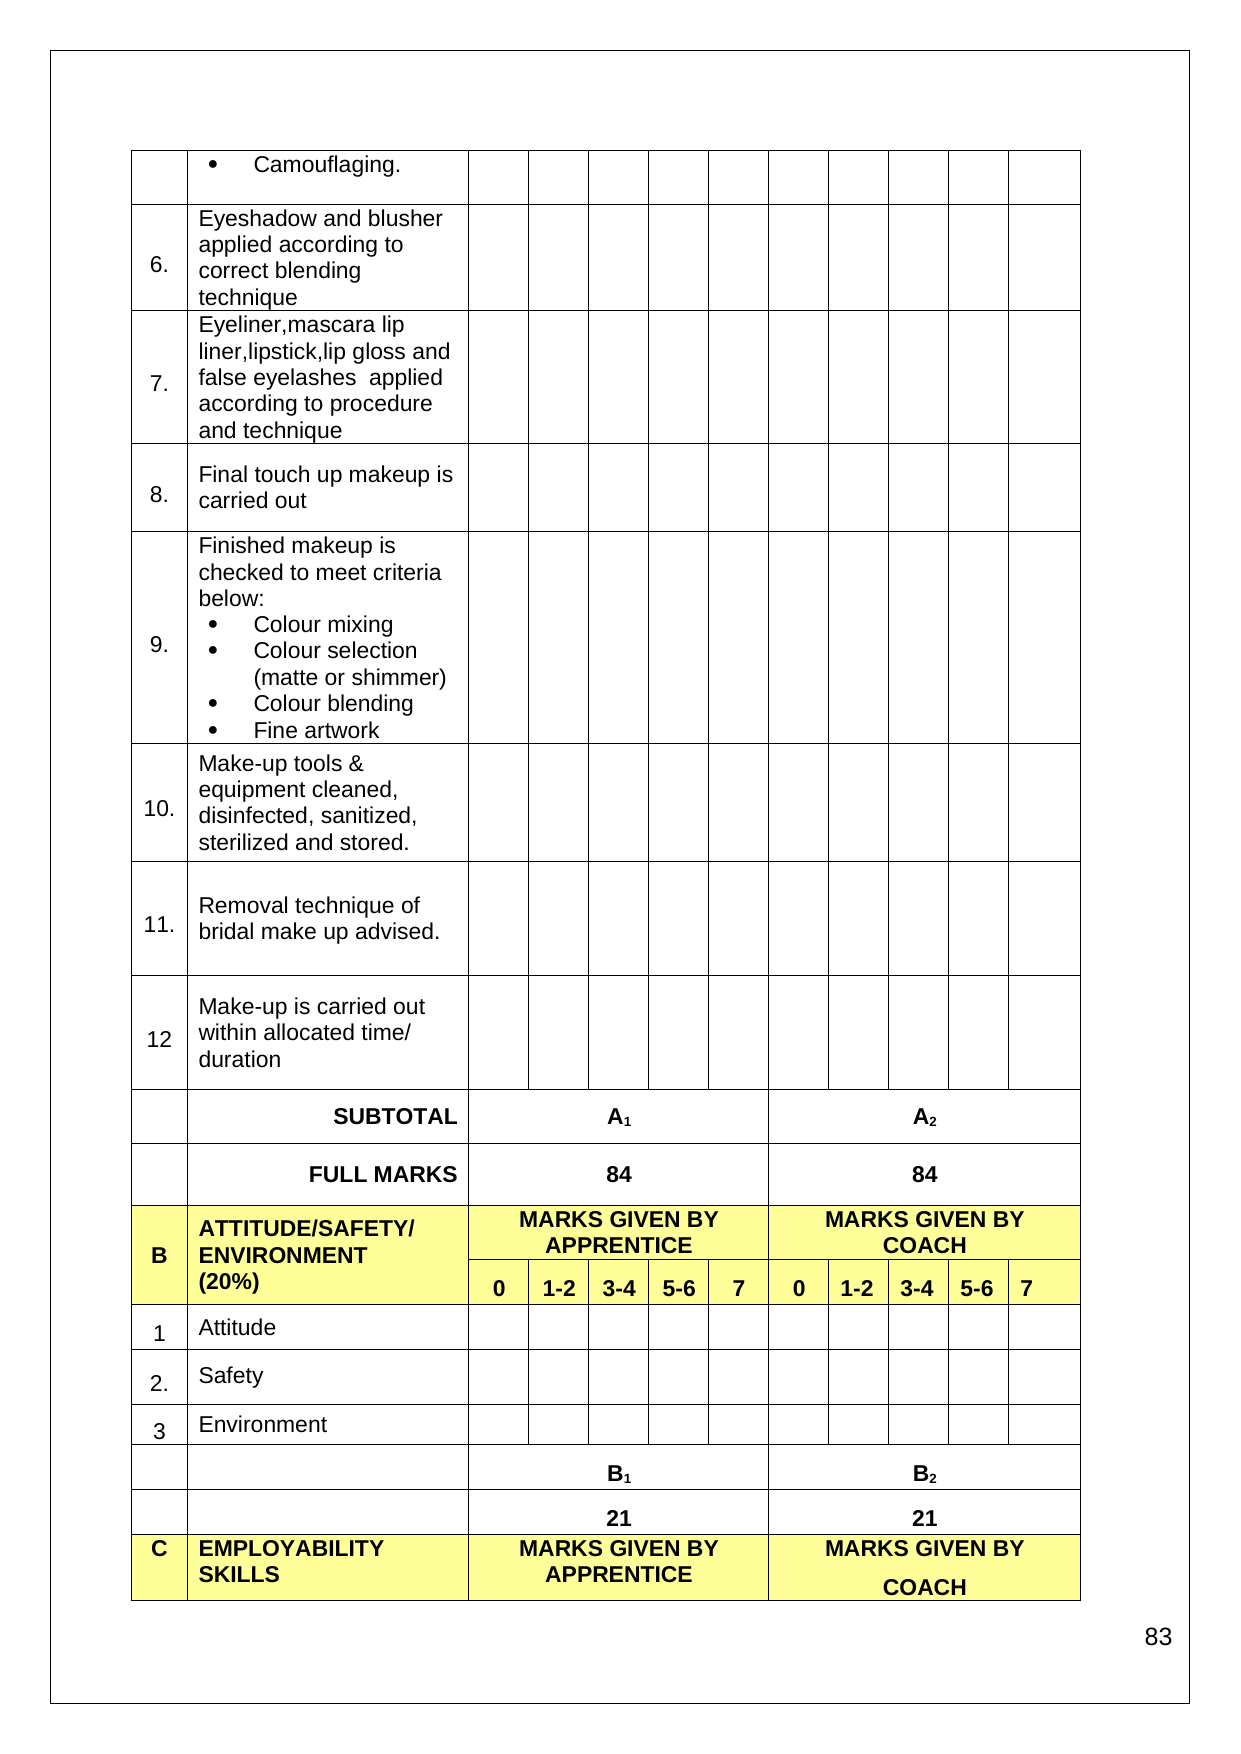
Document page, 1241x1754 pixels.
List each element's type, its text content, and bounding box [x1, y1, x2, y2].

table_cell [649, 151, 708, 204]
table_cell [589, 744, 648, 861]
table_cell Finished makeup is checked to meet criteria below: Colour mixing Colour selection (matte or shimmer) Colour blending Fine artwork [188, 532, 468, 743]
table_cell [1009, 862, 1080, 975]
table_cell 11. [132, 862, 187, 975]
table_cell [829, 1305, 888, 1349]
table_cell 9. [132, 532, 187, 743]
table_cell [769, 205, 828, 310]
table_cell ATTITUDE/SAFETY/ ENVIRONMENT (20%) [188, 1206, 468, 1304]
table_cell 0 [469, 1260, 528, 1304]
table_cell 21 [769, 1490, 1080, 1534]
table_cell [829, 444, 888, 531]
table_cell [889, 1405, 948, 1444]
table_cell [529, 744, 588, 861]
table_cell [829, 532, 888, 743]
table_cell [709, 444, 768, 531]
table_cell [709, 1305, 768, 1349]
table_cell [949, 532, 1008, 743]
table_cell [589, 976, 648, 1089]
table_cell [769, 311, 828, 443]
table_cell [649, 311, 708, 443]
table_cell 3-4 [889, 1260, 948, 1304]
table_cell [469, 205, 528, 310]
table_cell [1009, 205, 1080, 310]
table_cell 3 [132, 1405, 187, 1444]
table_cell [529, 444, 588, 531]
table_cell [589, 1405, 648, 1444]
table_cell [889, 976, 948, 1089]
table_cell [649, 1305, 708, 1349]
table_cell [649, 1405, 708, 1444]
table_cell [709, 532, 768, 743]
table_cell [649, 862, 708, 975]
table_cell [949, 744, 1008, 861]
table_cell [829, 1350, 888, 1404]
table_cell C [132, 1535, 187, 1600]
table_cell [649, 976, 708, 1089]
table_cell [132, 1144, 187, 1205]
table_cell 0 [769, 1260, 828, 1304]
table_cell Make-up is carried out within allocated time/ duration [188, 976, 468, 1089]
table_cell [889, 1305, 948, 1349]
table_cell [709, 1405, 768, 1444]
table_cell [1009, 976, 1080, 1089]
table_cell [132, 1490, 187, 1534]
table_cell [469, 1405, 528, 1444]
table_cell [769, 1405, 828, 1444]
table_cell [469, 532, 528, 743]
table_cell [889, 532, 948, 743]
table_cell [889, 151, 948, 204]
table_cell Removal technique of bridal make up advised. [188, 862, 468, 975]
table_cell 1 [132, 1305, 187, 1349]
table_cell [829, 976, 888, 1089]
table_cell [829, 311, 888, 443]
table_cell [1009, 1305, 1080, 1349]
table_cell [769, 862, 828, 975]
table_cell [589, 1305, 648, 1349]
table_cell [649, 444, 708, 531]
table_cell [709, 976, 768, 1089]
table_cell [529, 1305, 588, 1349]
table_cell 12 [132, 976, 187, 1089]
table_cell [188, 151, 468, 204]
table_cell [889, 744, 948, 861]
table_cell 10. [132, 744, 187, 861]
table_cell [589, 205, 648, 310]
table_cell [469, 1350, 528, 1404]
table_cell 5-6 [649, 1260, 708, 1304]
table_cell [1009, 744, 1080, 861]
table_cell [1009, 1405, 1080, 1444]
table_cell Final touch up makeup is carried out [188, 444, 468, 531]
table_cell [889, 1350, 948, 1404]
table_cell Eyeshadow and blusher applied according to correct blending technique [188, 205, 468, 310]
table_cell [188, 1490, 468, 1534]
table_cell 7 [1009, 1260, 1080, 1304]
table_cell [1009, 1350, 1080, 1404]
table_cell [769, 1350, 828, 1404]
table_cell 84 [769, 1144, 1080, 1205]
table_cell [709, 862, 768, 975]
table_cell 7. [132, 311, 187, 443]
table_cell 1-2 [829, 1260, 888, 1304]
table_cell [469, 744, 528, 861]
table_cell [889, 205, 948, 310]
table_cell 3-4 [589, 1260, 648, 1304]
table_cell Eyeliner,mascara lip liner,lipstick,lip gloss and false eyelashes applied according to procedure and technique [188, 311, 468, 443]
table_cell SUBTOTAL [188, 1090, 468, 1142]
table_cell [829, 205, 888, 310]
table_cell A2 [769, 1090, 1080, 1142]
table_cell [709, 311, 768, 443]
table_cell [529, 311, 588, 443]
table_cell [1009, 311, 1080, 443]
table_cell [769, 744, 828, 861]
table_cell [469, 311, 528, 443]
table_cell [949, 311, 1008, 443]
table_cell [829, 151, 888, 204]
table_cell [649, 532, 708, 743]
table_cell [132, 1445, 187, 1489]
table_cell [949, 1405, 1008, 1444]
table_cell [132, 1090, 187, 1142]
table_cell [949, 205, 1008, 310]
table_cell [529, 151, 588, 204]
table_cell [469, 862, 528, 975]
table_cell FULL MARKS [188, 1144, 468, 1205]
table_cell [188, 1445, 468, 1489]
table_cell [949, 151, 1008, 204]
table_cell Environment [188, 1405, 468, 1444]
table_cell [469, 1535, 768, 1600]
table_cell [649, 1350, 708, 1404]
table_cell [769, 976, 828, 1089]
table_cell [469, 976, 528, 1089]
table_cell [589, 532, 648, 743]
table_cell 7 [709, 1260, 768, 1304]
table_cell 21 [469, 1490, 768, 1534]
table_cell B [132, 1206, 187, 1304]
table_cell 8. [132, 444, 187, 531]
table_cell Attitude [188, 1305, 468, 1349]
table_cell [589, 444, 648, 531]
table_cell [769, 1305, 828, 1349]
table_cell 84 [469, 1144, 768, 1205]
table_cell 5. [132, 151, 187, 204]
table_cell [949, 444, 1008, 531]
table_cell [589, 151, 648, 204]
table_cell [529, 205, 588, 310]
table_cell [469, 1305, 528, 1349]
table_cell 5-6 [949, 1260, 1008, 1304]
table_cell 6. [132, 205, 187, 310]
table_cell [949, 862, 1008, 975]
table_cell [188, 1535, 468, 1600]
table_cell A1 [469, 1090, 768, 1142]
table_cell [889, 311, 948, 443]
table_cell [589, 1350, 648, 1404]
table_cell [829, 744, 888, 861]
table_cell [649, 205, 708, 310]
table_cell [529, 862, 588, 975]
table_cell [709, 151, 768, 204]
table_cell [649, 744, 708, 861]
table_cell Make-up tools & equipment cleaned, disinfected, sanitized, sterilized and stored. [188, 744, 468, 861]
table_cell [709, 744, 768, 861]
table_cell [769, 151, 828, 204]
table_cell [1009, 532, 1080, 743]
table_cell [829, 1405, 888, 1444]
table_cell [709, 1350, 768, 1404]
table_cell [769, 1535, 1080, 1600]
table_cell [469, 444, 528, 531]
table_cell [949, 1305, 1008, 1349]
table_cell [769, 444, 828, 531]
table_cell [769, 532, 828, 743]
table_cell [829, 862, 888, 975]
table_cell B1 [469, 1445, 768, 1489]
table_cell B2 [769, 1445, 1080, 1489]
table_cell [529, 976, 588, 1089]
table_cell MARKS GIVEN BY COACH [769, 1206, 1080, 1259]
table_cell Safety [188, 1350, 468, 1404]
table_cell [529, 1350, 588, 1404]
table_cell [949, 1350, 1008, 1404]
table_cell [529, 1405, 588, 1444]
table_cell [589, 862, 648, 975]
table_cell [469, 151, 528, 204]
table_cell MARKS GIVEN BY APPRENTICE [469, 1206, 768, 1259]
table_cell [589, 311, 648, 443]
table_cell [889, 444, 948, 531]
table_cell [889, 862, 948, 975]
table_cell [1009, 151, 1080, 204]
table_cell 1-2 [529, 1260, 588, 1304]
table_cell [1009, 444, 1080, 531]
table_cell [529, 532, 588, 743]
table_cell 2. [132, 1350, 187, 1404]
table_cell [949, 976, 1008, 1089]
table_cell [709, 205, 768, 310]
